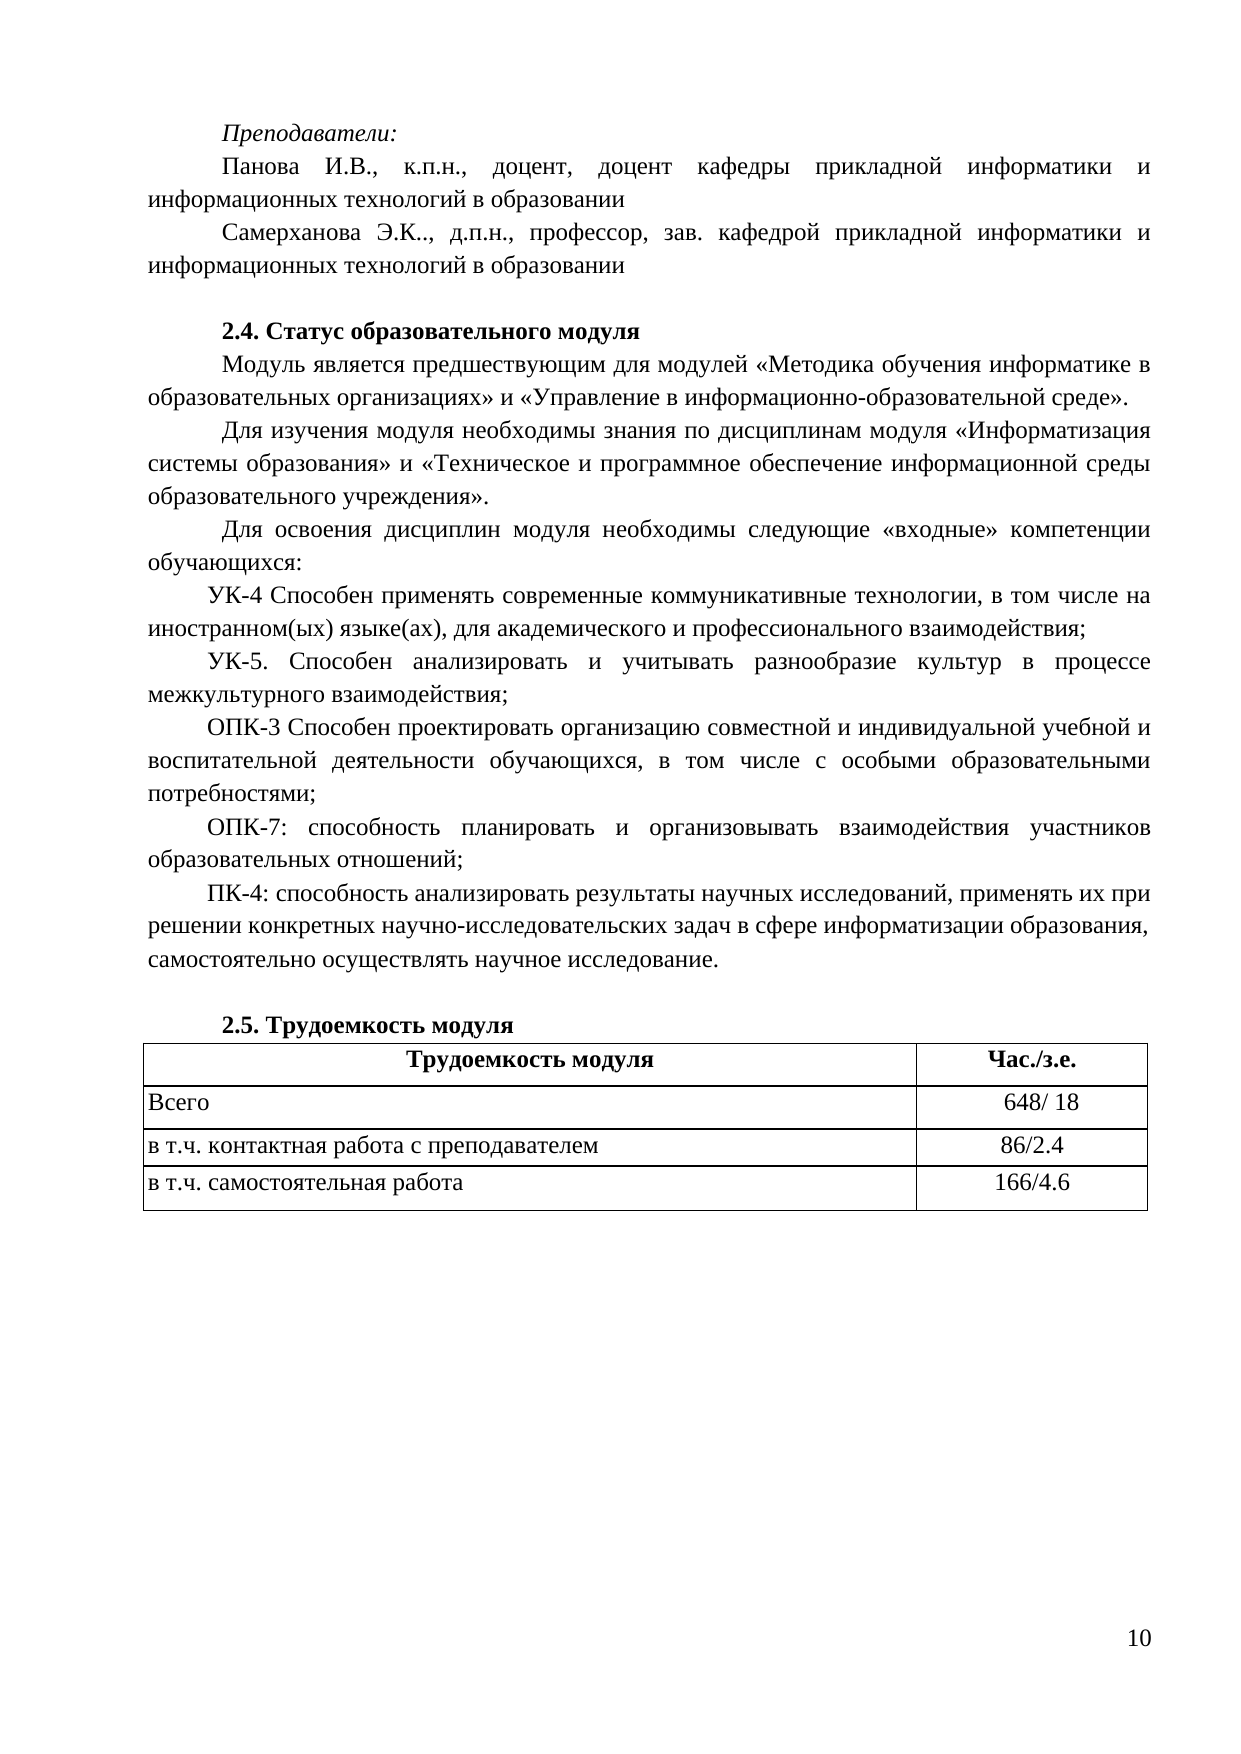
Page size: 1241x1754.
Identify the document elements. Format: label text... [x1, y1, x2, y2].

table_cell 648/ 18 [917, 1087, 1147, 1128]
table_cell в т.ч. контактная работа с преподавателем [144, 1130, 916, 1165]
text Для освоения дисциплин модуля необходимы следующие «входные» компетенции обучающихся: [148, 514, 1152, 576]
text ОПК-7: способность планировать и организовывать взаимодействия участников образовательных отношений; [148, 812, 1152, 873]
table_cell 166/4.6 [917, 1167, 1147, 1210]
table_cell 86/2.4 [917, 1130, 1147, 1165]
text 2.4. Статус образовательного модуля [148, 316, 1152, 345]
table_header Час./з.е. [917, 1044, 1147, 1085]
text Преподаватели: [148, 118, 1152, 147]
text УК-4 Способен применять современные коммуникативные технологии, в том числе на иностранном(ых) языке(ах), для академического и профессионального взаимодействия; [148, 580, 1152, 642]
text ОПК-3 Способен проектировать организацию совместной и индивидуальной учебной и воспитательной деятельности обучающихся, в том числе с особыми образовательными потребностями; [148, 712, 1152, 807]
text Самерханова Э.К.., д.п.н., профессор, зав. кафедрой прикладной информатики и информационных технологий в образовании [148, 217, 1152, 279]
text Для изучения модуля необходимы знания по дисциплинам модуля «Информатизация системы образования» и «Техническое и программное обеспечение информационной среды образовательного учреждения». [148, 415, 1152, 510]
text ПК-4: способность анализировать результаты научных исследований, применять их при решении конкретных научно-исследовательских задач в сфере информатизации образования, самостоятельно осуществлять научное исследование. [148, 878, 1152, 972]
text Модуль является предшествующим для модулей «Методика обучения информатике в образовательных организациях» и «Управление в информационно-образовательной среде». [148, 349, 1152, 411]
table_header Трудоемкость модуля [144, 1044, 916, 1085]
text 2.5. Трудоемкость модуля [148, 1010, 1138, 1038]
text УК-5. Способен анализировать и учитывать разнообразие культур в процессе межкультурного взаимодействия; [148, 646, 1152, 708]
text Панова И.В., к.п.н., доцент, доцент кафедры прикладной информатики и информационных технологий в образовании [148, 151, 1152, 213]
table_cell в т.ч. самостоятельная работа [144, 1167, 916, 1210]
table_cell Всего [144, 1087, 916, 1128]
